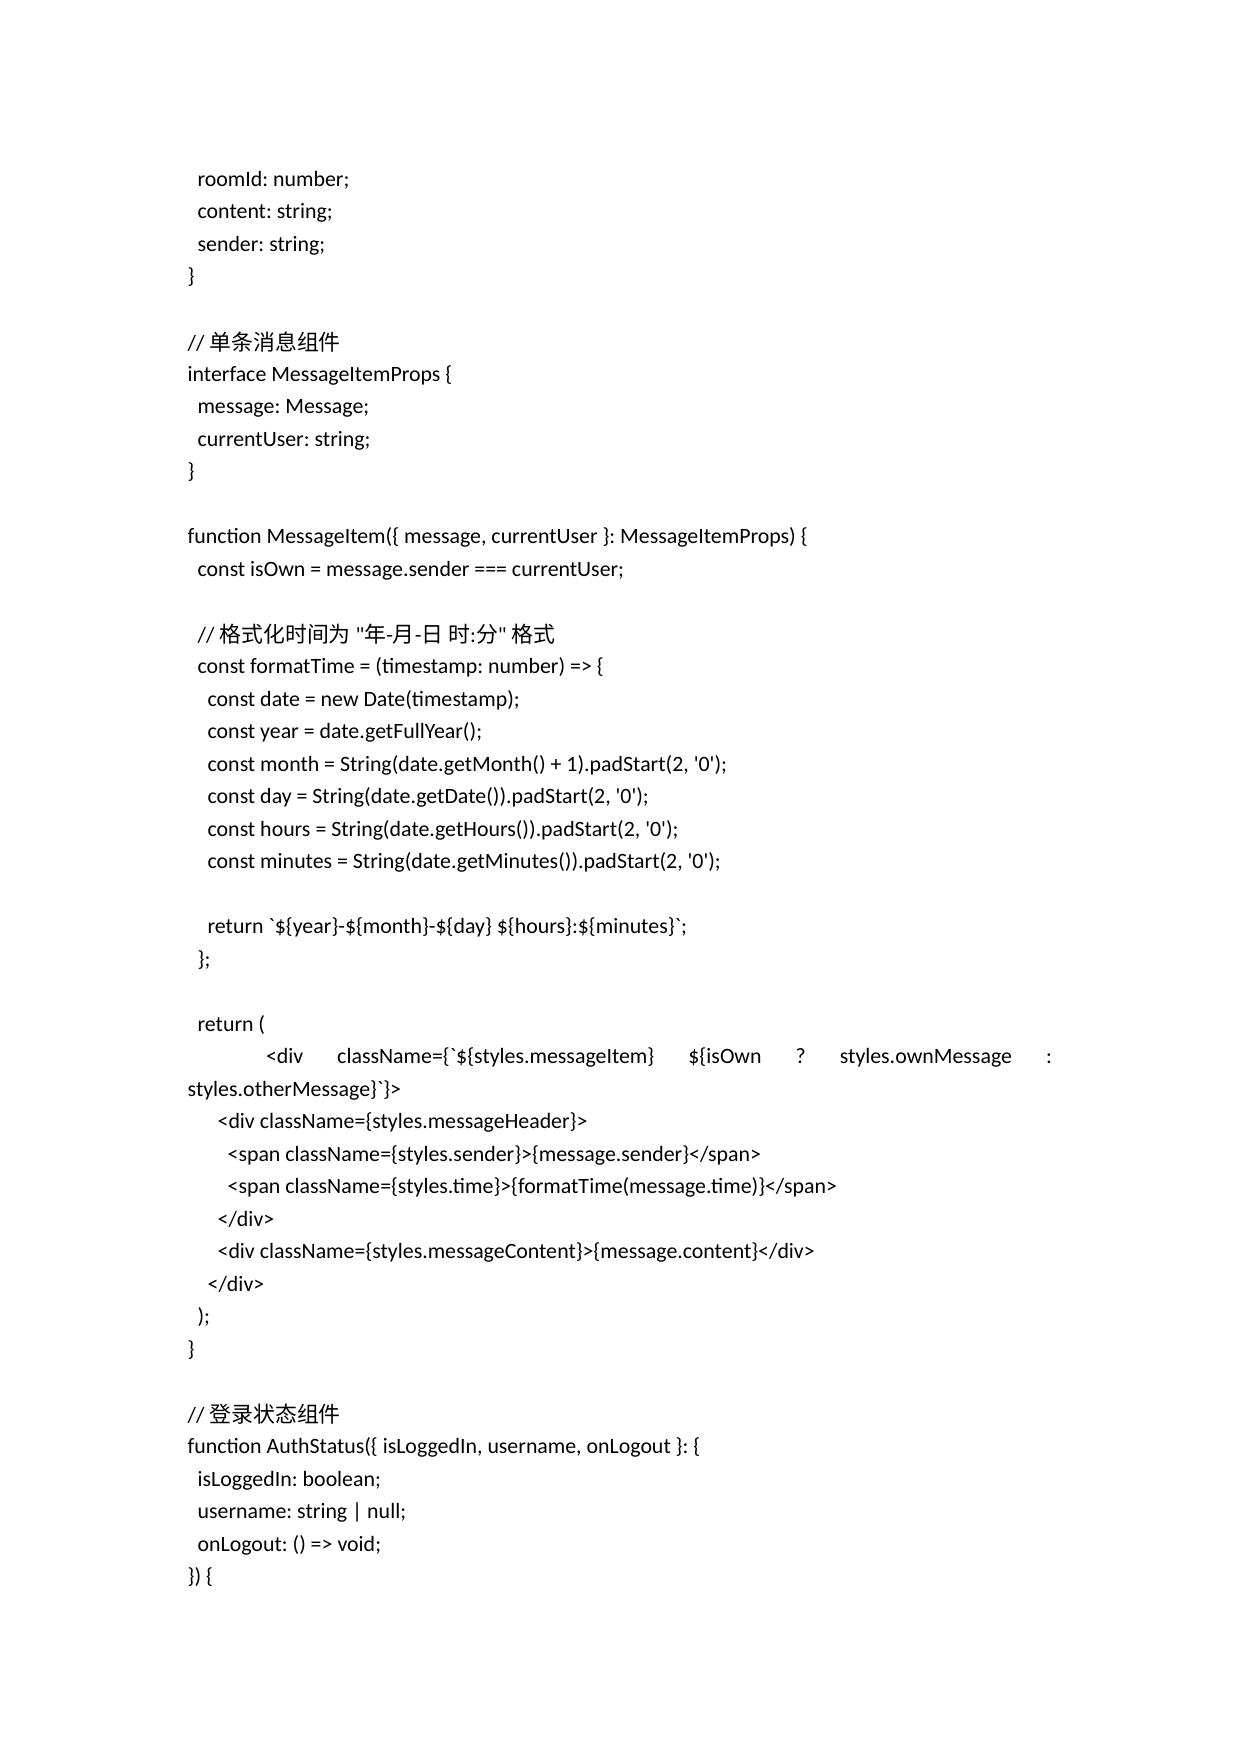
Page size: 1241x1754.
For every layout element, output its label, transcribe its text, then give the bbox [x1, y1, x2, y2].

text username: string | null; [187, 1494, 1053, 1527]
text const date = new Date(timestamp); [187, 682, 1053, 714]
text function AuthStatus({ isLoggedIn, username, onLogout }: { [187, 1429, 1053, 1462]
text return `${year}-${month}-${day} ${hours}:${minutes}`; [187, 909, 1053, 942]
text <div className={styles.messageContent}>{message.content}</div> [187, 1234, 1053, 1267]
text // 格式化时间为 "年-月-日 时:分" 格式 [187, 617, 1053, 649]
text const formatTime = (timestamp: number) => { [187, 649, 1053, 682]
text <span className={styles.time}>{formatTime(message.time)}</span> [187, 1169, 1053, 1202]
text } [187, 259, 1053, 292]
text content: string; [187, 194, 1053, 227]
text <span className={styles.sender}>{message.sender}</span> [187, 1137, 1053, 1169]
text onLogout: () => void; [187, 1527, 1053, 1559]
text const year = date.getFullYear(); [187, 714, 1053, 747]
text isLoggedIn: boolean; [187, 1462, 1053, 1494]
text }) { [187, 1559, 1053, 1592]
text const day = String(date.getDate()).padStart(2, '0'); [187, 779, 1053, 812]
text }; [187, 942, 1053, 974]
text roomId: number; [187, 162, 1053, 194]
text // 单条消息组件 [187, 324, 1053, 357]
text const minutes = String(date.getMinutes()).padStart(2, '0'); [187, 844, 1053, 877]
text function MessageItem({ message, currentUser }: MessageItemProps) { [187, 519, 1053, 552]
text message: Message; [187, 389, 1053, 422]
text </div> [187, 1267, 1053, 1299]
text return ( [187, 1007, 1053, 1039]
text const hours = String(date.getHours()).padStart(2, '0'); [187, 812, 1053, 844]
text sender: string; [187, 227, 1053, 259]
text currentUser: string; [187, 422, 1053, 454]
text const month = String(date.getMonth() + 1).padStart(2, '0'); [187, 747, 1053, 779]
text const isOwn = message.sender === currentUser; [187, 552, 1053, 584]
text ); [187, 1299, 1053, 1332]
text <div className={`${styles.messageItem} ${isOwn ? styles.ownMessage : styles.otherMessage}`}> [187, 1039, 1053, 1104]
text <div className={styles.messageHeader}> [187, 1104, 1053, 1137]
text // 登录状态组件 [187, 1397, 1053, 1429]
text interface MessageItemProps { [187, 357, 1053, 389]
text } [187, 454, 1053, 487]
text </div> [187, 1202, 1053, 1234]
text } [187, 1332, 1053, 1364]
